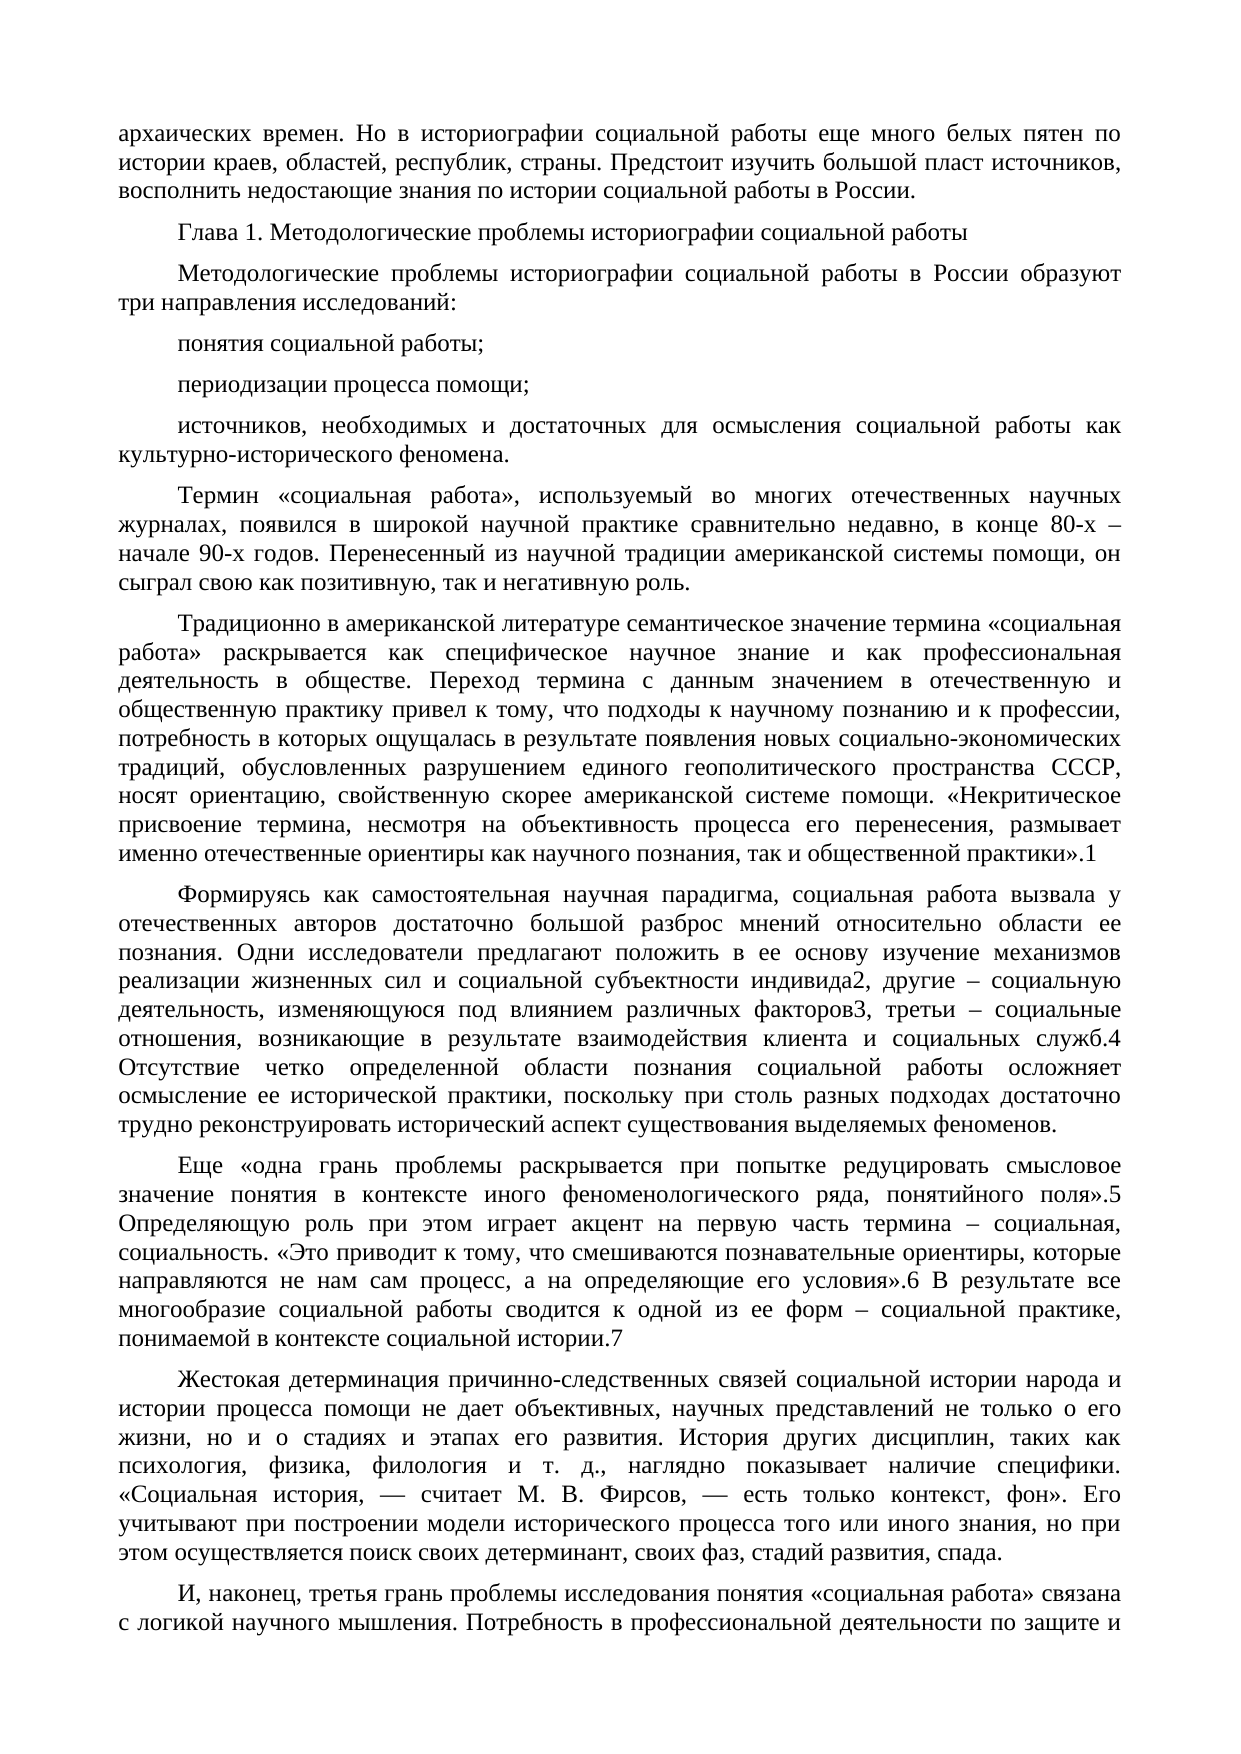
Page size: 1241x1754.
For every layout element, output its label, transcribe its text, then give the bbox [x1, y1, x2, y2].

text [118, 118, 1122, 204]
text Глава 1. Методологические проблемы историографии социальной работы [118, 217, 1122, 246]
text Методологические проблемы историографии социальной работы в России образуют три направления исследований: [118, 258, 1122, 316]
text периодизации процесса помощи; [118, 369, 1122, 398]
text Еще «одна грань проблемы раскрывается при попытке редуцировать смысловое значение понятия в контексте иного феноменологического ряда, понятийного поля».5 Определяющую роль при этом играет акцент на первую часть термина – социальная, социальность. «Это приводит к тому, что смешиваются познавательные ориентиры, которые направляются не нам сам процесс, а на определяющие его условия».6 В результате все многообразие социальной работы сводится к одной из ее форм – социальной практике, понимаемой в контексте социальной истории.7 [118, 1151, 1122, 1352]
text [118, 1578, 1122, 1636]
text понятия социальной работы; [118, 328, 1122, 357]
text Термин «социальная работа», используемый во многих отечественных научных журналах, появился в широкой научной практике сравнительно недавно, в конце 80-х – начале 90-х годов. Перенесенный из научной традиции американской системы помощи, он сыграл свою как позитивную, так и негативную роль. [118, 481, 1122, 596]
text Традиционно в американской литературе семантическое значение термина «социальная работа» раскрывается как специфическое научное знание и как профессиональная деятельность в обществе. Переход термина с данным значением в отечественную и общественную практику привел к тому, что подходы к научному познанию и к профессии, потребность в которых ощущалась в результате появления новых социально-экономических традиций, обусловленных разрушением единого геополитического пространства СССР, носят ориентацию, свойственную скорее американской системе помощи. «Некритическое присвоение термина, несмотря на объективность процесса его перенесения, размывает именно отечественные ориентиры как научного познания, так и общественной практики».1 [118, 608, 1122, 867]
text источников, необходимых и достаточных для осмысления социальной работы как культурно-исторического феномена. [118, 411, 1122, 468]
text Жестокая детерминация причинно-следственных связей социальной истории народа и истории процесса помощи не дает объективных, научных представлений не только о его жизни, но и о стадиях и этапах его развития. История других дисциплин, таких как психология, физика, филология и т. д., наглядно показывает наличие специфики. «Социальная история, — считает М. В. Фирсов, — есть только контекст, фон». Его учитывают при построении модели исторического процесса того или иного знания, но при этом осуществляется поиск своих детерминант, своих фаз, стадий развития, спада. [118, 1364, 1122, 1566]
text Формируясь как самостоятельная научная парадигма, социальная работа вызвала у отечественных авторов достаточно большой разброс мнений относительно области ее познания. Одни исследователи предлагают положить в ее основу изучение механизмов реализации жизненных сил и социальной субъектности индивида2, другие – социальную деятельность, изменяющуюся под влиянием различных факторов3, третьи – социальные отношения, возникающие в результате взаимодействия клиента и социальных служб.4 Отсутствие четко определенной области познания социальной работы осложняет осмысление ее исторической практики, поскольку при столь разных подходах достаточно трудно реконструировать исторический аспект существования выделяемых феноменов. [118, 879, 1122, 1138]
